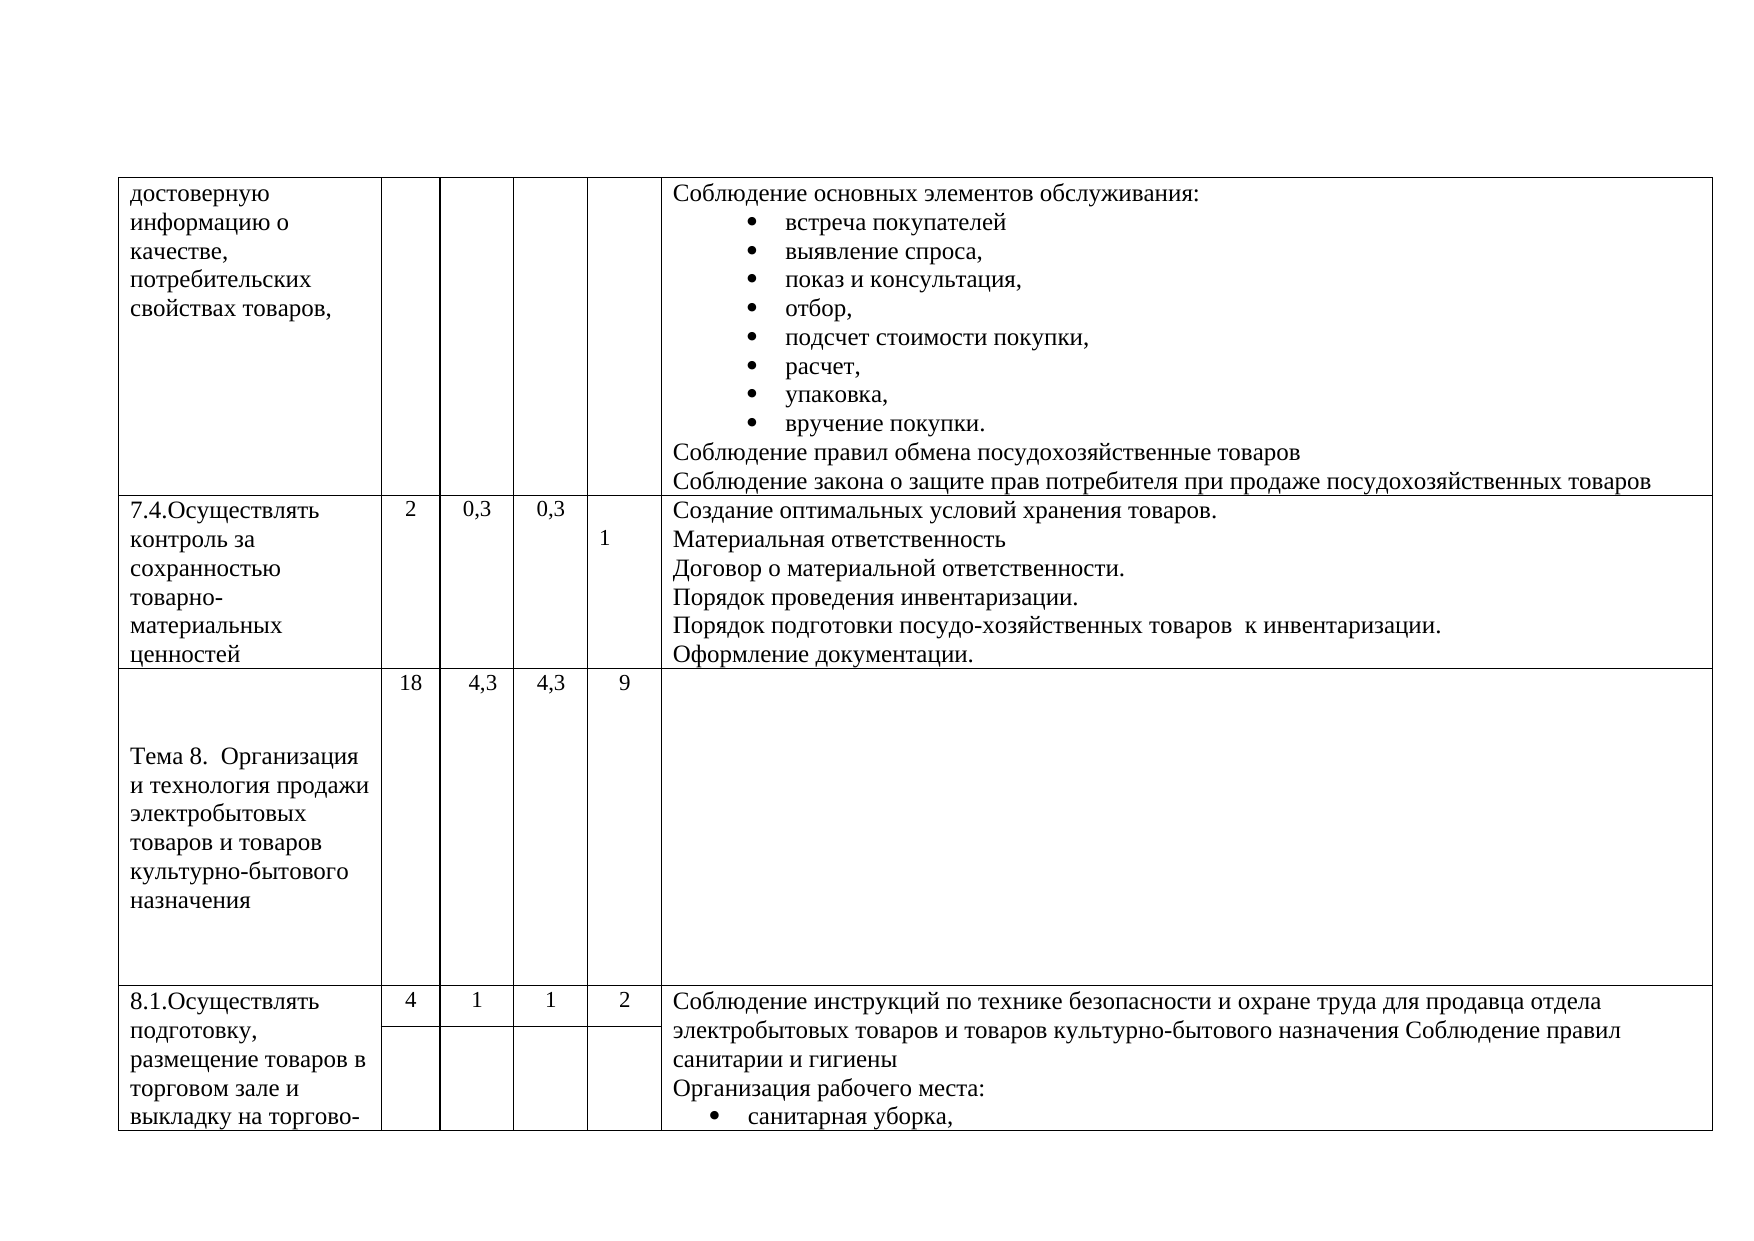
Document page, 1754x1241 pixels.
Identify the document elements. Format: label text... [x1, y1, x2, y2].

table_cell 1 [588, 496, 661, 668]
table_cell 1 [441, 986, 513, 1026]
table_cell 8 [382, 178, 439, 494]
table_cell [119, 178, 381, 494]
table_cell [441, 1027, 513, 1130]
table_cell Тема 8. Организация и технология продажи электробытовых товаров и товаров культурно-бытового назначения [119, 669, 381, 985]
table_cell [514, 1027, 587, 1130]
table_cell 0,3 [514, 496, 587, 668]
table_cell 4 [588, 178, 661, 494]
table_cell 2 [382, 496, 439, 668]
table_cell [382, 1027, 439, 1130]
table_cell Создание оптимальных условий хранения товаров. Материальная ответственность Договор о материальной ответственности. Порядок проведения инвентаризации. Порядок подготовки посудо-хозяйственных товаров к инвентаризации. Оформление документации. [662, 496, 1712, 668]
table_cell 8.1.Осуществлять подготовку, размещение товаров в торговом зале и выкладку на торгово-технологическом оборудовании. . [119, 986, 381, 1130]
table_cell 2 [514, 178, 587, 494]
table_cell 2 [441, 178, 513, 494]
table_cell 0,3 [441, 496, 513, 668]
table_cell [662, 669, 1712, 985]
table_cell 7.4.Осуществлять контроль за сохранностью товарно-материальных ценностей [119, 496, 381, 668]
table_cell 9 [588, 669, 661, 985]
table_cell 2 [588, 986, 661, 1026]
table_cell 4,3 [514, 669, 587, 985]
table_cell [662, 178, 1712, 494]
table_cell Соблюдение инструкций по технике безопасности и охране труда для продавца отдела электробытовых товаров и товаров культурно-бытового назначения Соблюдение правил санитарии и гигиены Организация рабочего места: санитарная уборка, размещение инвентаря и инструмента, подготовка упаковочного материала. Идентифицировать виды мебели, видов инвентаря, инструментов, для продажи электробытовых товаров и товаров культурно-бытового назначения Соблюдение правил эксплуатации оборудования и инвентаря. Подготовка оборудования к работе Соблюдение правил клеймения инвентаря и инструментов. Соблюдение правил приёмки электробытовых товаров и товаров культурно-бытового назначения по количеству и качеству. расшифровка реквизитов сопроводительных документов. проверка соответствия поступивших товаров данным сопроводительных документов оформление результатов приемки электробытовых товаров и товаров культурно-бытового назначения Соблюдение правил подготовки электробытовых товаров и товаров культурно-бытового назначения к продаже: определение тары, расшифровка видов товарной информации распаковка, сортировка, проверка количества и качества, облагораживание (придание товарного вида) подача на рабочее место. Анализ размещения и хранения : Температурный режим, Санитарные нормы, Влажность воздуха. Соблюдение основных признаков размещения и выкладки электробытовых товаров и товаров культурно-бытового назначения с учетом требований. материалу изготовления, сортам частоте спроса конструктивным особенностям изготовителям ценам изготовителям Размещение рабочего запаса электробытовых товаров и товаров культурно-бытового назначения по группам видам группам, подгруппам Техники безопасности сортам. ценам, изготовителям, частоты спроса. удобства работы, Размещение выставочного запаса электробытовых товаров и товаров культурно-бытового назначения с элементами мерчандайзинга: По группам Видам Наглядности Декоративности Эстетичности Овладение способами выкладки электробытовых товаров и товаров культурно-бытового назначения Стопами Рядами, Горизонтальная Вертикальная Комбинированная Оформление ценника. Оформление POS-материалов на электробытовые товары и товары культурно-бытового назначения [662, 986, 1712, 1130]
table_cell 4 [382, 986, 439, 1026]
table_cell [588, 1027, 661, 1130]
table_cell 4,3 [441, 669, 513, 985]
table_cell 1 [514, 986, 587, 1026]
table_cell 18 [382, 669, 439, 985]
